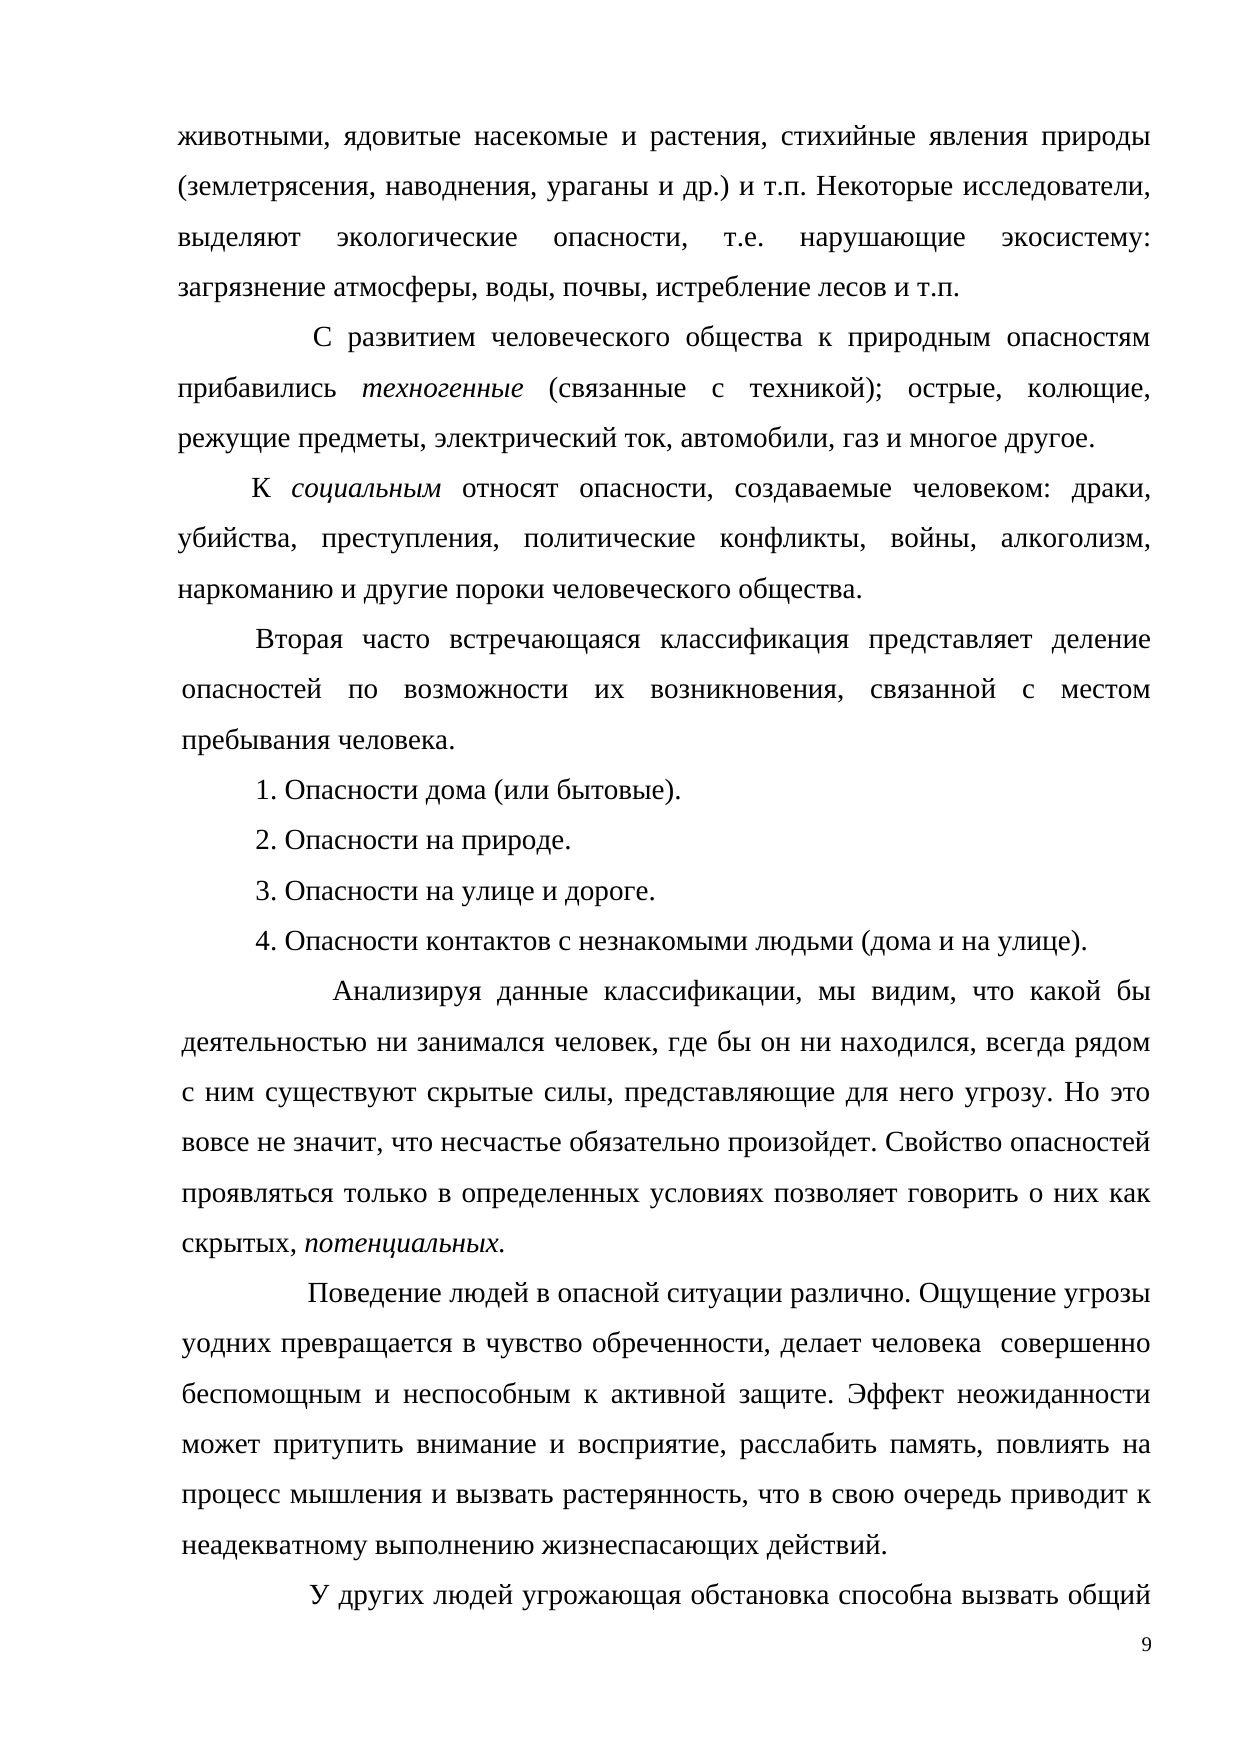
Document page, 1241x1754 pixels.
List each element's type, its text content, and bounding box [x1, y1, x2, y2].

text С развитием человеческого общества к природным опасностям прибавились техногенные (связанные с техникой); острые, колющие, режущие предметы, электрический ток, автомобили, газ и многое другое. [177, 319, 1152, 453]
text 2. Опасности на природе. [181, 822, 1152, 856]
text 4. Опасности контактов с незнакомыми людьми (дома и на улице). [181, 923, 1152, 957]
text Вторая часто встречающаяся классификация представляет деление опасностей по возможности их возникновения, связанной с местом пребывания человека. [181, 621, 1152, 755]
text 3. Опасности на улице и дороге. [181, 873, 1152, 906]
text Анализируя данные классификации, мы видим, что какой бы деятельностью ни занимался человек, где бы он ни находился, всегда рядом с ним существуют скрытые силы, представляющие для него угрозу. Но это вовсе не значит, что несчастье обязательно произойдет. Свойство опасностей проявляться только в определенных условиях позволяет говорить о них как скрытых, потенциальных. [181, 973, 1152, 1258]
text К социальным относят опасности, создаваемые человеком: драки, убийства, преступления, политические конфликты, войны, алкоголизм, наркоманию и другие пороки человеческого общества. [177, 470, 1152, 604]
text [177, 118, 1152, 303]
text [181, 1577, 1152, 1611]
text 1. Опасности дома (или бытовые). [181, 772, 1152, 806]
text Поведение людей в опасной ситуации различно. Ощущение угрозы уодних превращается в чувство обреченности, делает человека совершенно беспомощным и неспособным к активной защите. Эффект неожиданности может притупить внимание и восприятие, расслабить память, повлиять на процесс мышления и вызвать растерянность, что в свою очередь приводит к неадекватному выполнению жизнеспасающих действий. [181, 1275, 1152, 1560]
